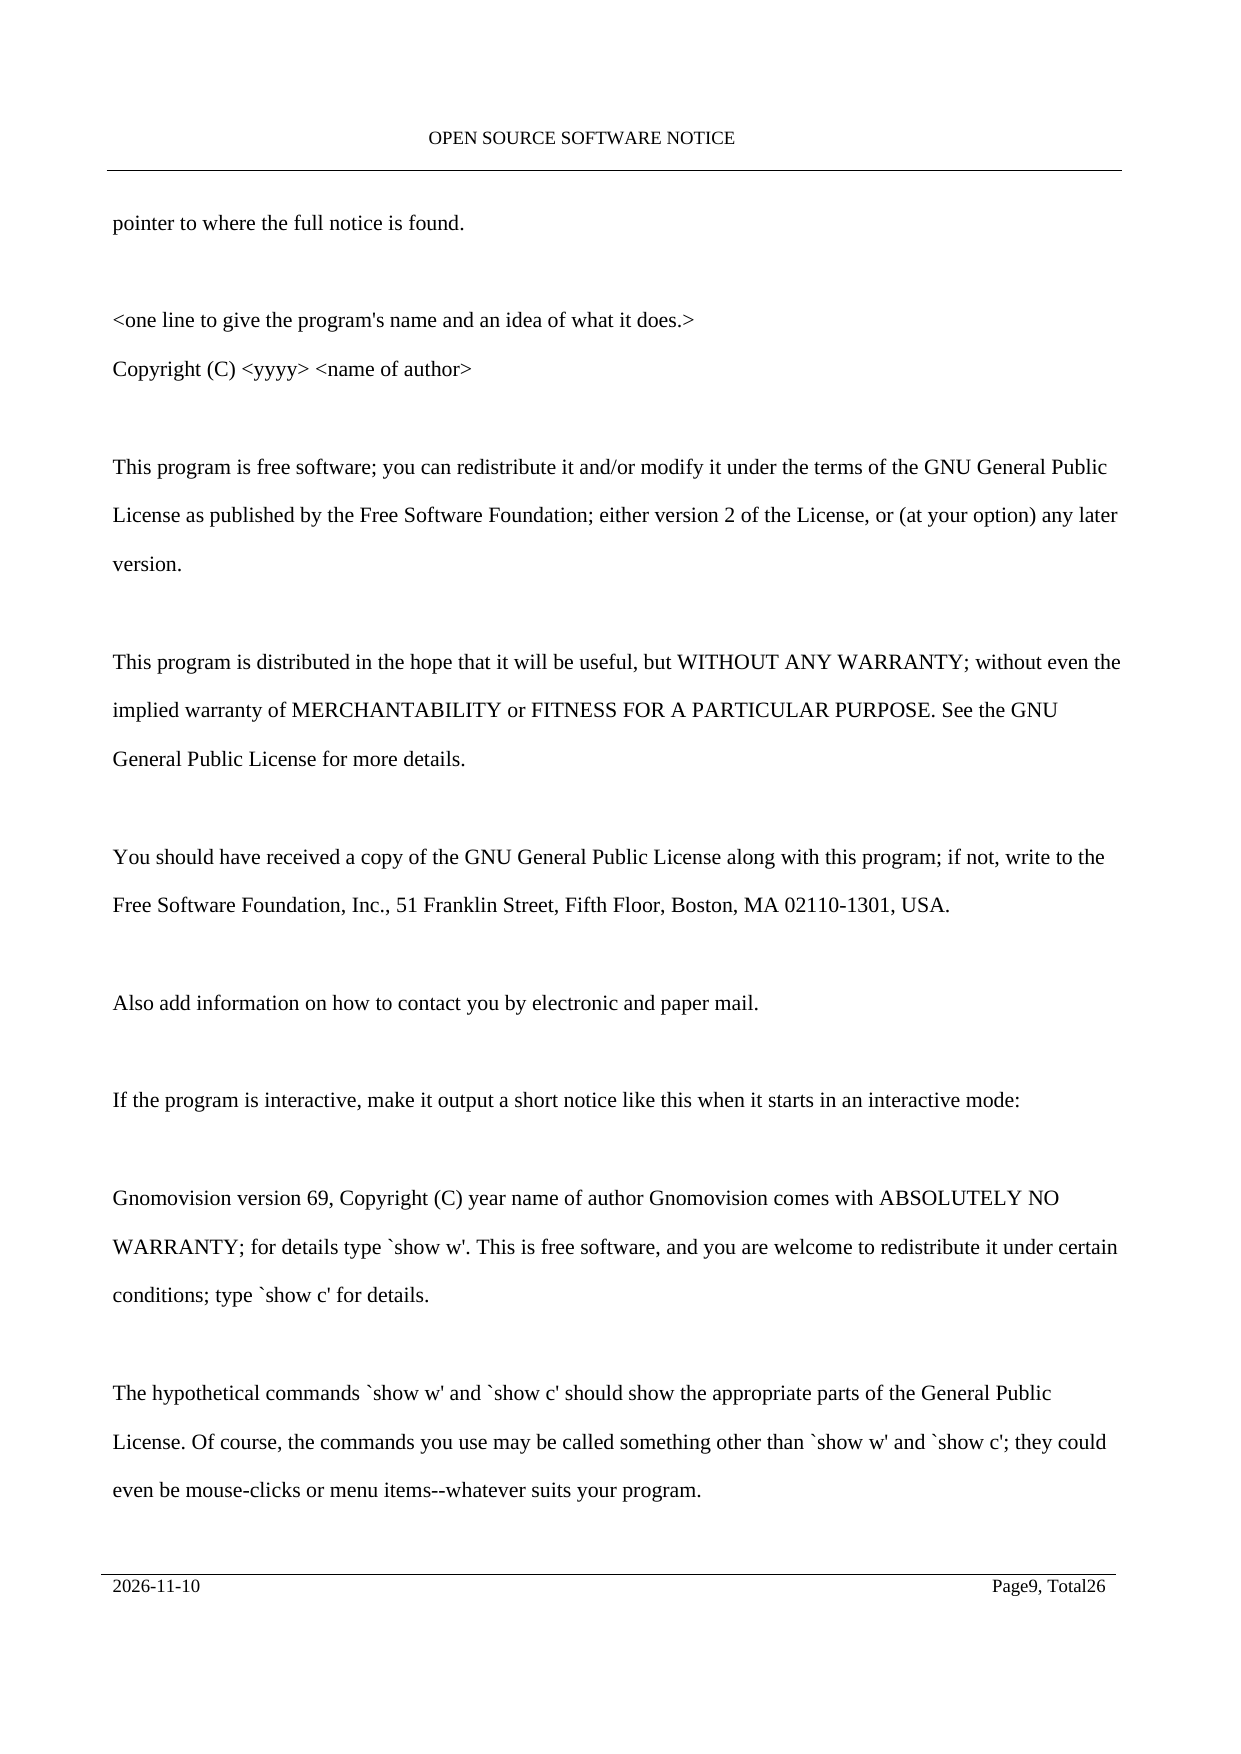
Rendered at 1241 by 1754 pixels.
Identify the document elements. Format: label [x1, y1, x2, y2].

text [112, 206, 1128, 1506]
